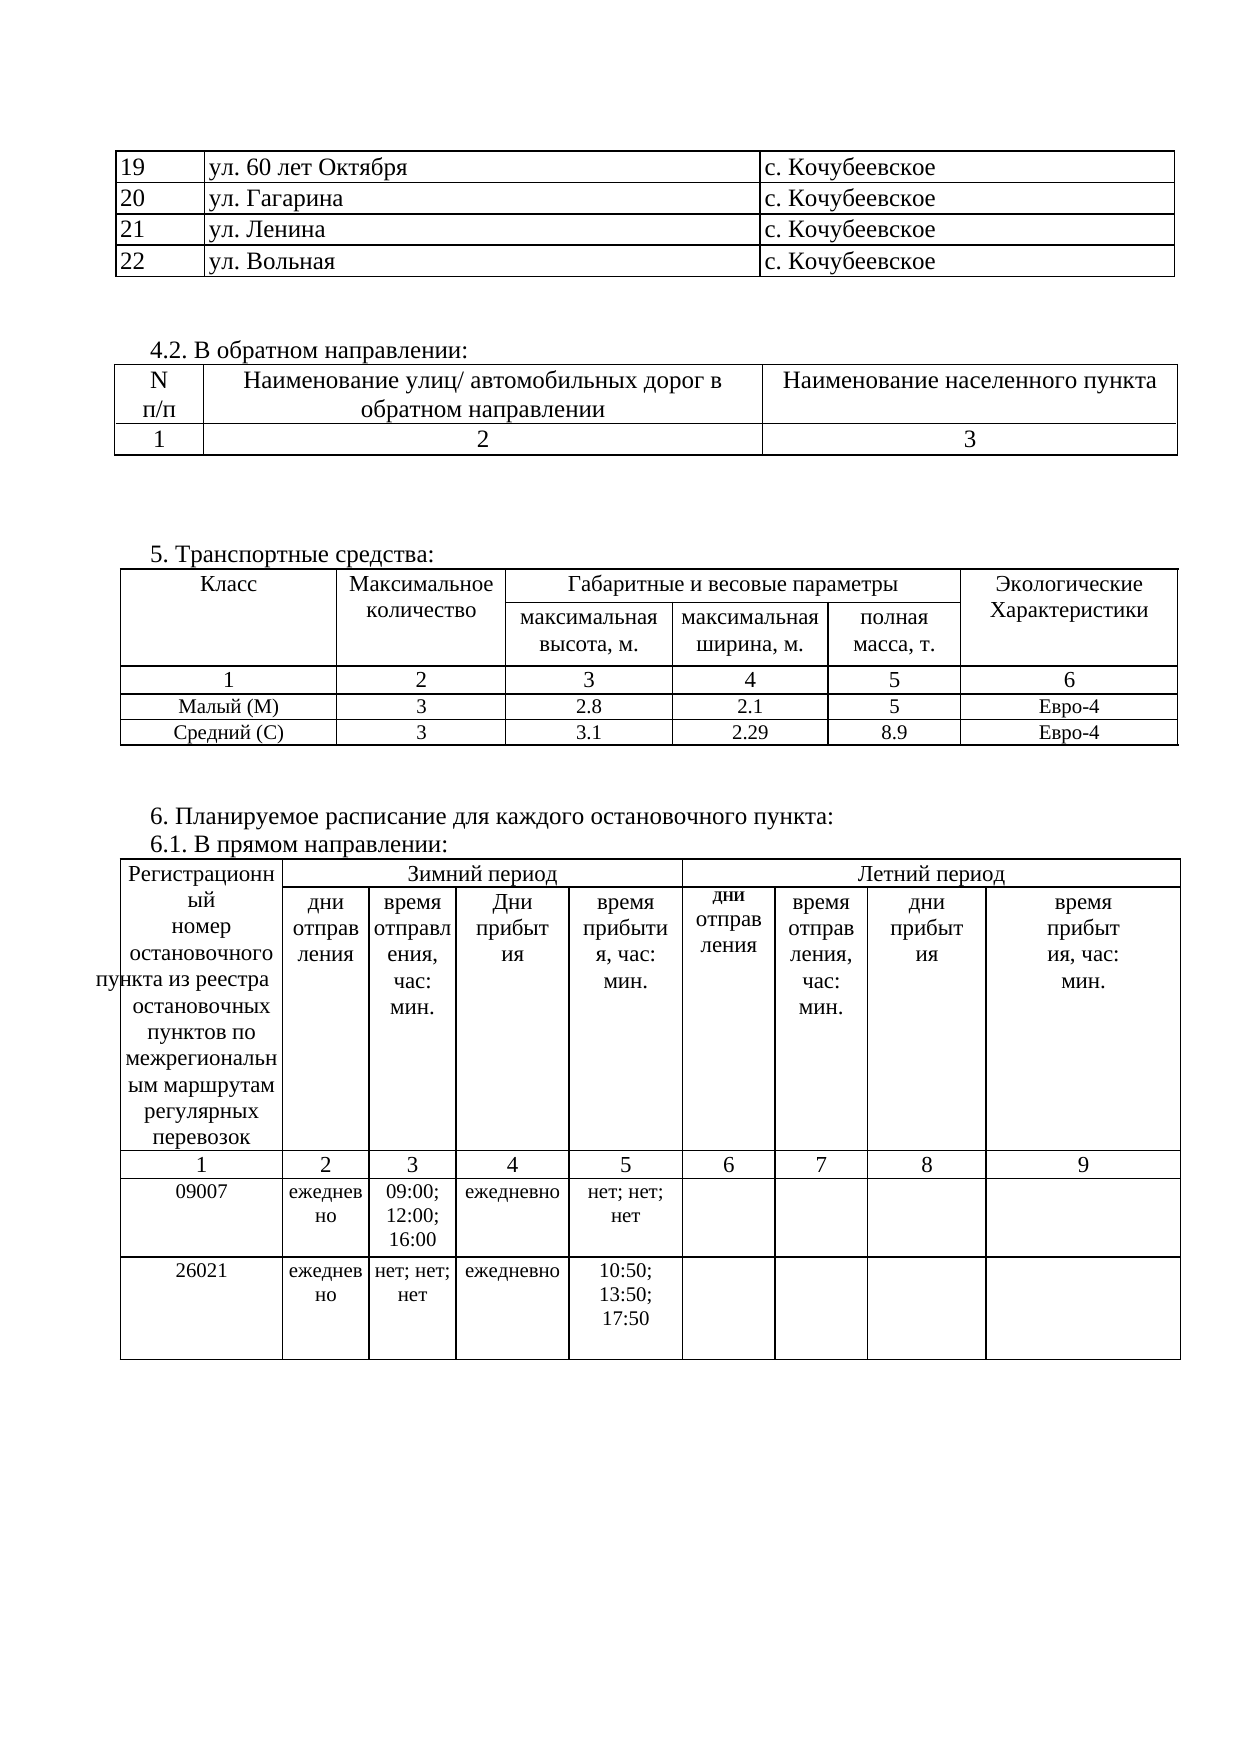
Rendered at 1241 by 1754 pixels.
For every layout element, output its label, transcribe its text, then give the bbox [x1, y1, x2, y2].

text 5. Транспортные средства: [150, 539, 1090, 568]
table_cell 2 [283, 1151, 368, 1178]
table_cell Евро-4 [961, 720, 1177, 744]
table_cell максимальная ширина, м. [673, 603, 827, 665]
table_cell ул. 60 лет Октября [205, 152, 759, 181]
table_cell 5 [829, 695, 960, 718]
table_cell 1 [121, 1151, 282, 1178]
table_cell ежедневно [457, 1258, 568, 1359]
table_cell 3 [337, 695, 505, 718]
table_cell [683, 1258, 774, 1359]
table_cell дни прибыт ия [868, 888, 985, 1150]
table_cell время отправл ения, час: мин. [370, 888, 455, 1150]
table_cell дни отправ ления [283, 888, 368, 1150]
table_cell нет; нет; нет [370, 1258, 455, 1359]
table_header Экологические Характеристики [961, 570, 1177, 665]
text 6. Планируемое расписание для каждого остановочного пункта: [150, 801, 1090, 829]
text 6.1. В прямом направлении: [150, 829, 1090, 858]
table_cell Малый (М) [121, 695, 336, 718]
table_cell ул. Гагарина [205, 183, 759, 213]
table_cell ул. Вольная [205, 246, 759, 276]
table_cell 2 [204, 424, 762, 454]
table_cell максимальная высота, м. [506, 603, 672, 665]
table_cell [987, 1258, 1180, 1359]
table_cell с. Кочубеевское [761, 183, 1174, 213]
table_cell [683, 1179, 774, 1256]
table_cell 19 [117, 152, 204, 181]
table_cell с. Кочубеевское [761, 152, 1174, 181]
table_cell Средний (С) [121, 720, 336, 744]
table_cell 26021 [121, 1258, 282, 1359]
table_cell [868, 1258, 985, 1359]
table_cell [987, 1179, 1180, 1256]
text 4.2. В обратном направлении: [150, 335, 1090, 364]
table_cell 3 [370, 1151, 455, 1178]
table_cell 6 [961, 667, 1177, 693]
table_cell 4 [673, 667, 827, 693]
table_cell с. Кочубеевское [761, 246, 1174, 276]
table_cell ежедневно [283, 1179, 368, 1256]
table_header Наименование улиц/ автомобильных дорог в обратном направлении [204, 365, 762, 423]
table_cell 2.1 [673, 695, 827, 718]
table_header Класс [121, 570, 336, 665]
table_cell 5 [829, 667, 960, 693]
table_header Наименование населенного пункта [763, 365, 1177, 423]
table_cell 20 [117, 183, 204, 213]
table_cell нет; нет; нет [570, 1179, 682, 1256]
table_cell 3 [763, 423, 1177, 454]
table_cell 8.9 [829, 720, 960, 744]
table_cell 2.29 [673, 720, 827, 744]
table_cell ул. Ленина [205, 215, 759, 244]
table_cell время прибыт ия, час: мин. [987, 888, 1180, 1150]
table_cell 1 [115, 424, 203, 454]
table_cell [868, 1179, 985, 1256]
table_cell время отправ ления, час: мин. [776, 888, 867, 1150]
table_cell Дни прибыт ия [457, 888, 568, 1150]
table_header Габаритные и весовые параметры [506, 570, 960, 602]
table_cell 8 [868, 1151, 985, 1178]
table_cell время прибыти я, час: мин. [570, 888, 682, 1150]
table_cell 10:50; 13:50; 17:50 [570, 1258, 682, 1359]
table_cell 1 [121, 667, 336, 693]
table_cell 2.8 [506, 695, 672, 718]
table_cell 6 [683, 1151, 774, 1178]
table_header Летний период [683, 860, 1180, 886]
table_cell 3 [506, 667, 672, 693]
table_cell ДНИ отправ ления [683, 888, 774, 1150]
table_cell полная масса, т. [829, 603, 960, 665]
table_header Регистрационный номер остановочного пункта из реестра остановочных пунктов по межрегиональным маршрутам регулярных перевозок [121, 860, 282, 1150]
table_cell [776, 1258, 867, 1359]
table_cell 2 [337, 667, 505, 693]
table_cell 3.1 [506, 720, 672, 744]
table_cell [776, 1179, 867, 1256]
table_cell 09:00; 12:00; 16:00 [370, 1179, 455, 1256]
table_cell 3 [337, 720, 505, 744]
table_cell 09007 [121, 1179, 282, 1256]
table_cell 5 [570, 1151, 682, 1178]
table_header Зимний период [283, 860, 682, 886]
table_header Максимальное количество [337, 570, 505, 665]
table_cell 7 [776, 1151, 867, 1178]
table_cell ежедневно [283, 1258, 368, 1359]
table_cell Евро-4 [961, 695, 1177, 718]
table_cell с. Кочубеевское [761, 215, 1174, 244]
table_cell ежедневно [457, 1179, 568, 1256]
table_cell 9 [987, 1151, 1180, 1178]
table_cell 22 [117, 246, 204, 276]
table_header N п/п [115, 365, 203, 423]
table_cell 21 [117, 215, 204, 244]
table_cell 4 [457, 1151, 568, 1178]
